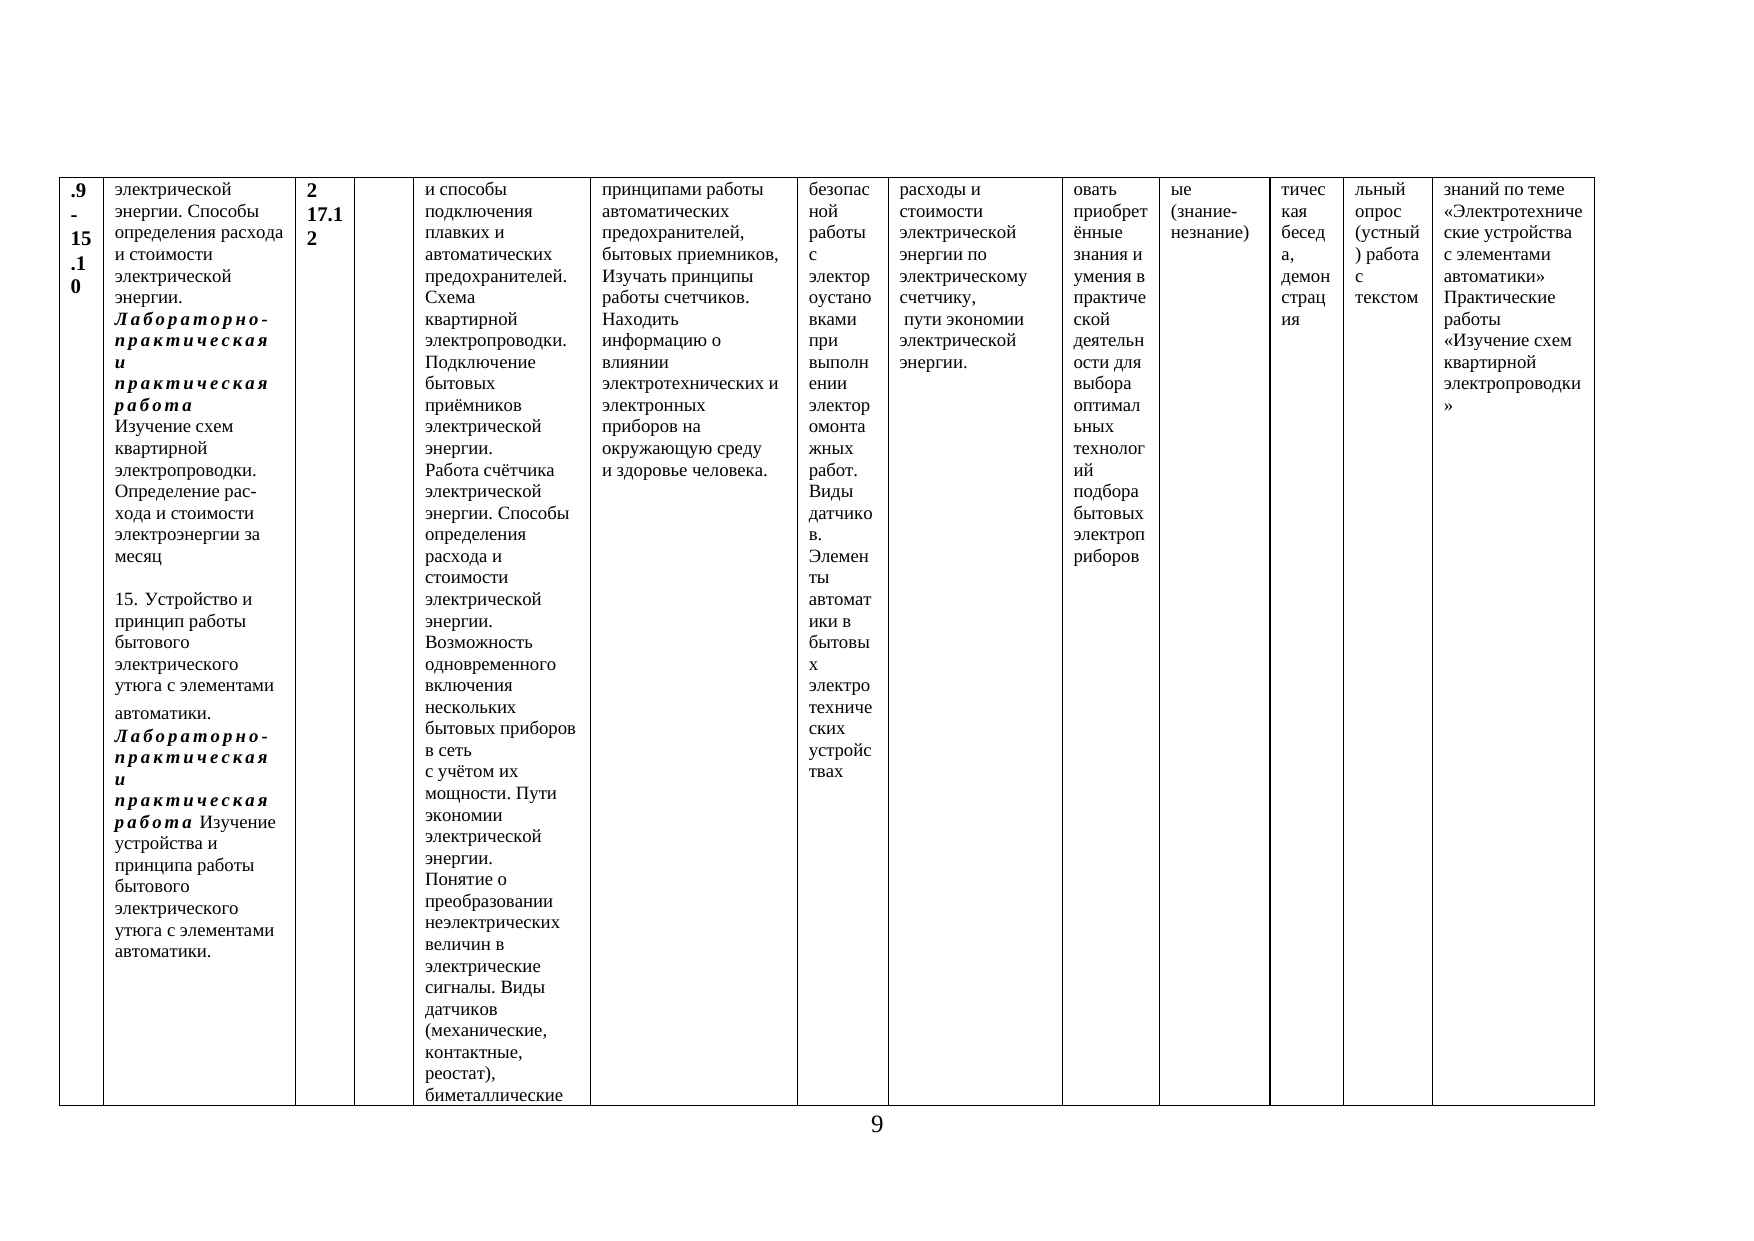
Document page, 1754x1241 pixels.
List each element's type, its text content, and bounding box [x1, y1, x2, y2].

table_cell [1433, 178, 1594, 1105]
table_cell 14.9-15.10 [60, 178, 103, 1105]
table_cell 10.12 17.12 [296, 178, 354, 1105]
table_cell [1344, 178, 1432, 1105]
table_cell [1160, 178, 1269, 1105]
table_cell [591, 178, 797, 1105]
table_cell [414, 178, 590, 1105]
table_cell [1271, 178, 1343, 1105]
table_cell [355, 178, 413, 1105]
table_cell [1063, 178, 1159, 1105]
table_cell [104, 178, 295, 1105]
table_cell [798, 178, 888, 1105]
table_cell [889, 178, 1062, 1105]
